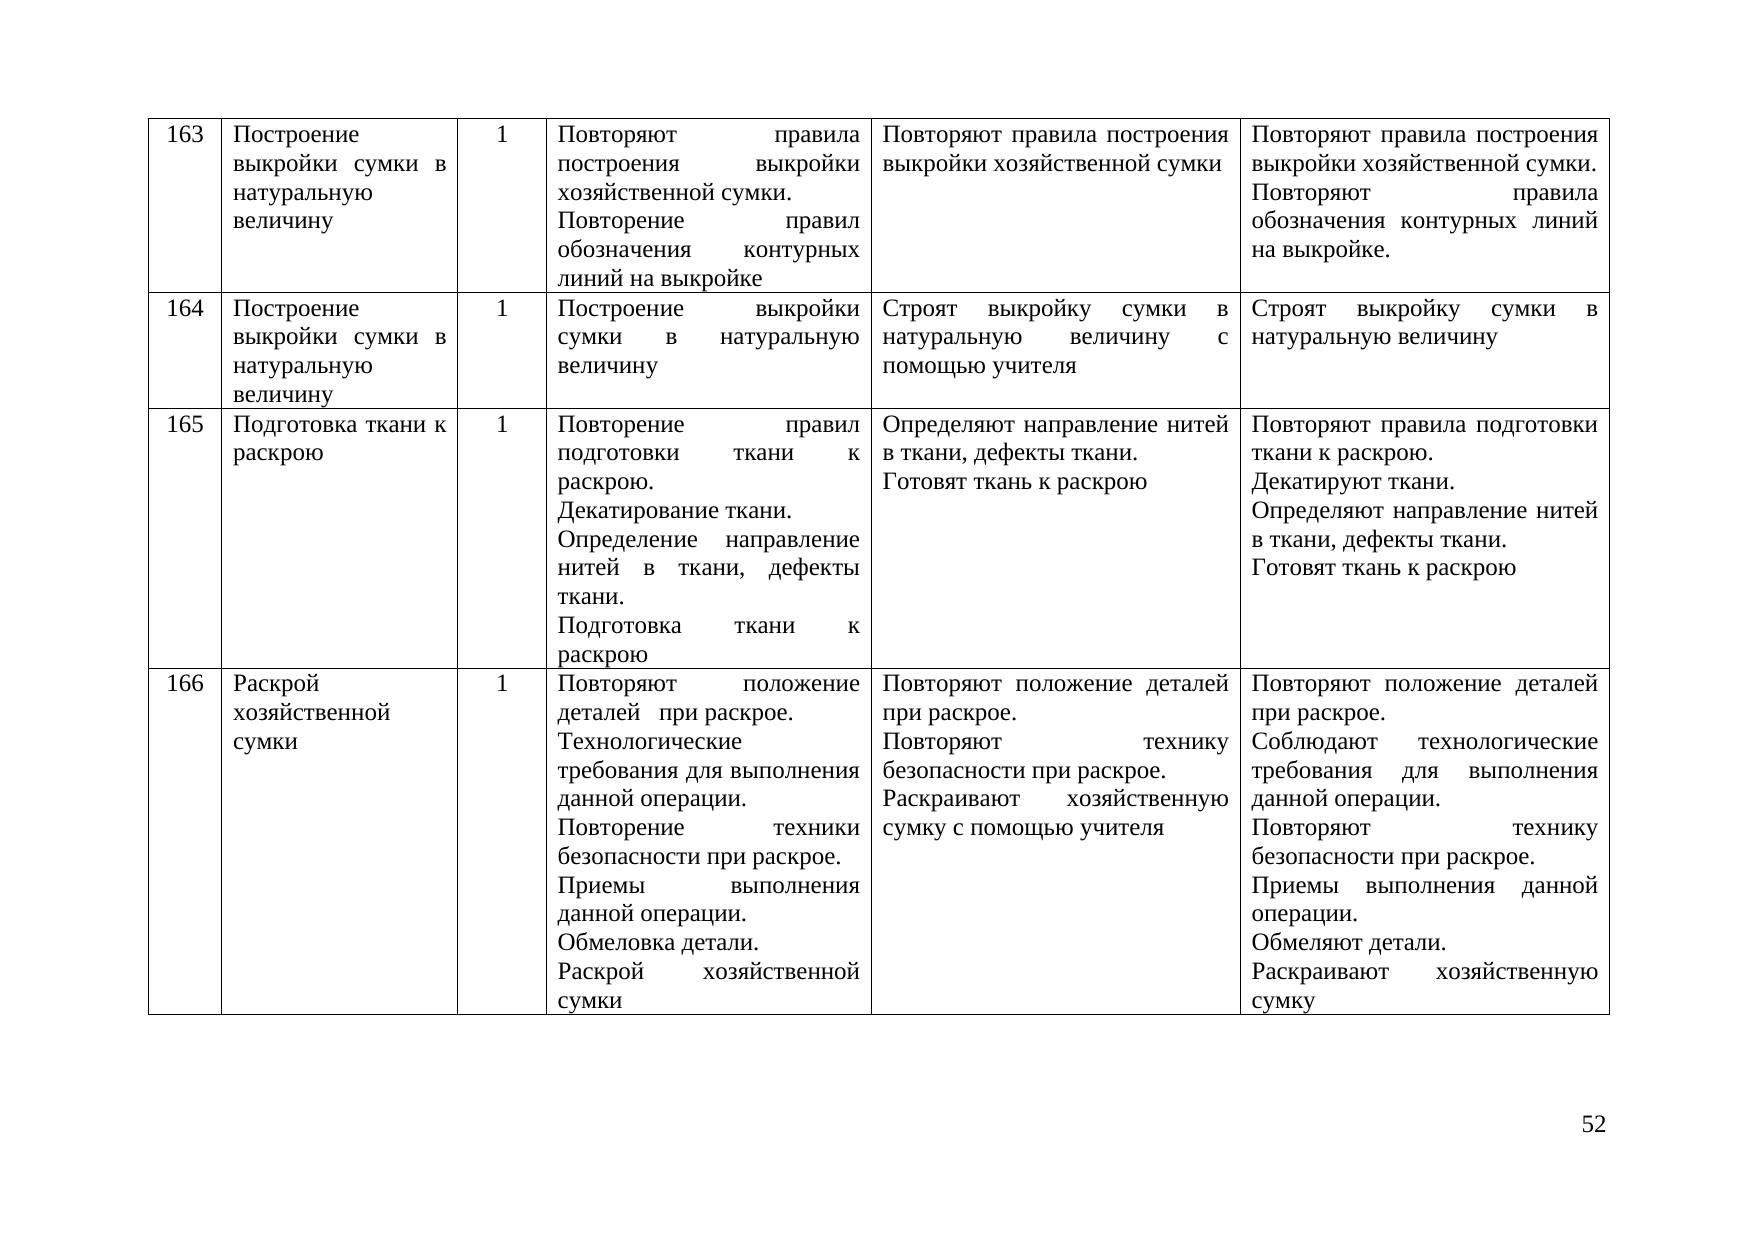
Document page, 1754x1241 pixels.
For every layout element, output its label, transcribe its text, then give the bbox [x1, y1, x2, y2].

table_cell 165 [149, 409, 221, 667]
table_header Повторяют правила построения выкройки хозяйственной сумки [872, 119, 1240, 292]
table_header Повторяют правила построения выкройки хозяйственной сумки. Повторяют правила обозначения контурных линий на выкройке. [1241, 119, 1609, 292]
table_header 163 [149, 119, 221, 292]
table_cell 1 [458, 293, 546, 408]
table_header 1 [458, 119, 546, 292]
table_cell Строят выкройку сумки в натуральную величину [1241, 293, 1609, 408]
table_cell Построение выкройки сумки в натуральную величину [547, 293, 871, 408]
table_cell 1 [458, 409, 546, 667]
table_cell Раскрой хозяйственной сумки [222, 669, 457, 1013]
table_cell 166 [149, 669, 221, 1013]
table_cell Строят выкройку сумки в натуральную величину с помощью учителя [872, 293, 1240, 408]
table_cell 1 [458, 669, 546, 1013]
table_cell Повторение правил подготовки ткани к раскрою. Декатирование ткани. Определение направление нитей в ткани, дефекты ткани. Подготовка ткани к раскрою [547, 409, 871, 667]
table_cell Определяют направление нитей в ткани, дефекты ткани. Готовят ткань к раскрою [872, 409, 1240, 667]
table_cell Повторяют правила подготовки ткани к раскрою. Декатируют ткани. Определяют направление нитей в ткани, дефекты ткани. Готовят ткань к раскрою [1241, 409, 1609, 667]
table_cell Повторяют положение деталей при раскрое. Технологические требования для выполнения данной операции. Повторение техники безопасности при раскрое. Приемы выполнения данной операции. Обмеловка детали. Раскрой хозяйственной сумки [547, 669, 871, 1013]
table_cell Повторяют положение деталей при раскрое. Повторяют технику безопасности при раскрое. Раскраивают хозяйственную сумку с помощью учителя [872, 669, 1240, 1013]
table_header Повторяют правила построения выкройки хозяйственной сумки. Повторение правил обозначения контурных линий на выкройке [547, 119, 871, 292]
table_cell 164 [149, 293, 221, 408]
table_cell Повторяют положение деталей при раскрое. Соблюдают технологические требования для выполнения данной операции. Повторяют технику безопасности при раскрое. Приемы выполнения данной операции. Обмеляют детали. Раскраивают хозяйственную сумку [1241, 669, 1609, 1013]
table_header Построение выкройки сумки в натуральную величину [222, 119, 457, 292]
table_cell Подготовка ткани к раскрою [222, 409, 457, 667]
table_cell Построение выкройки сумки в натуральную величину [222, 293, 457, 408]
